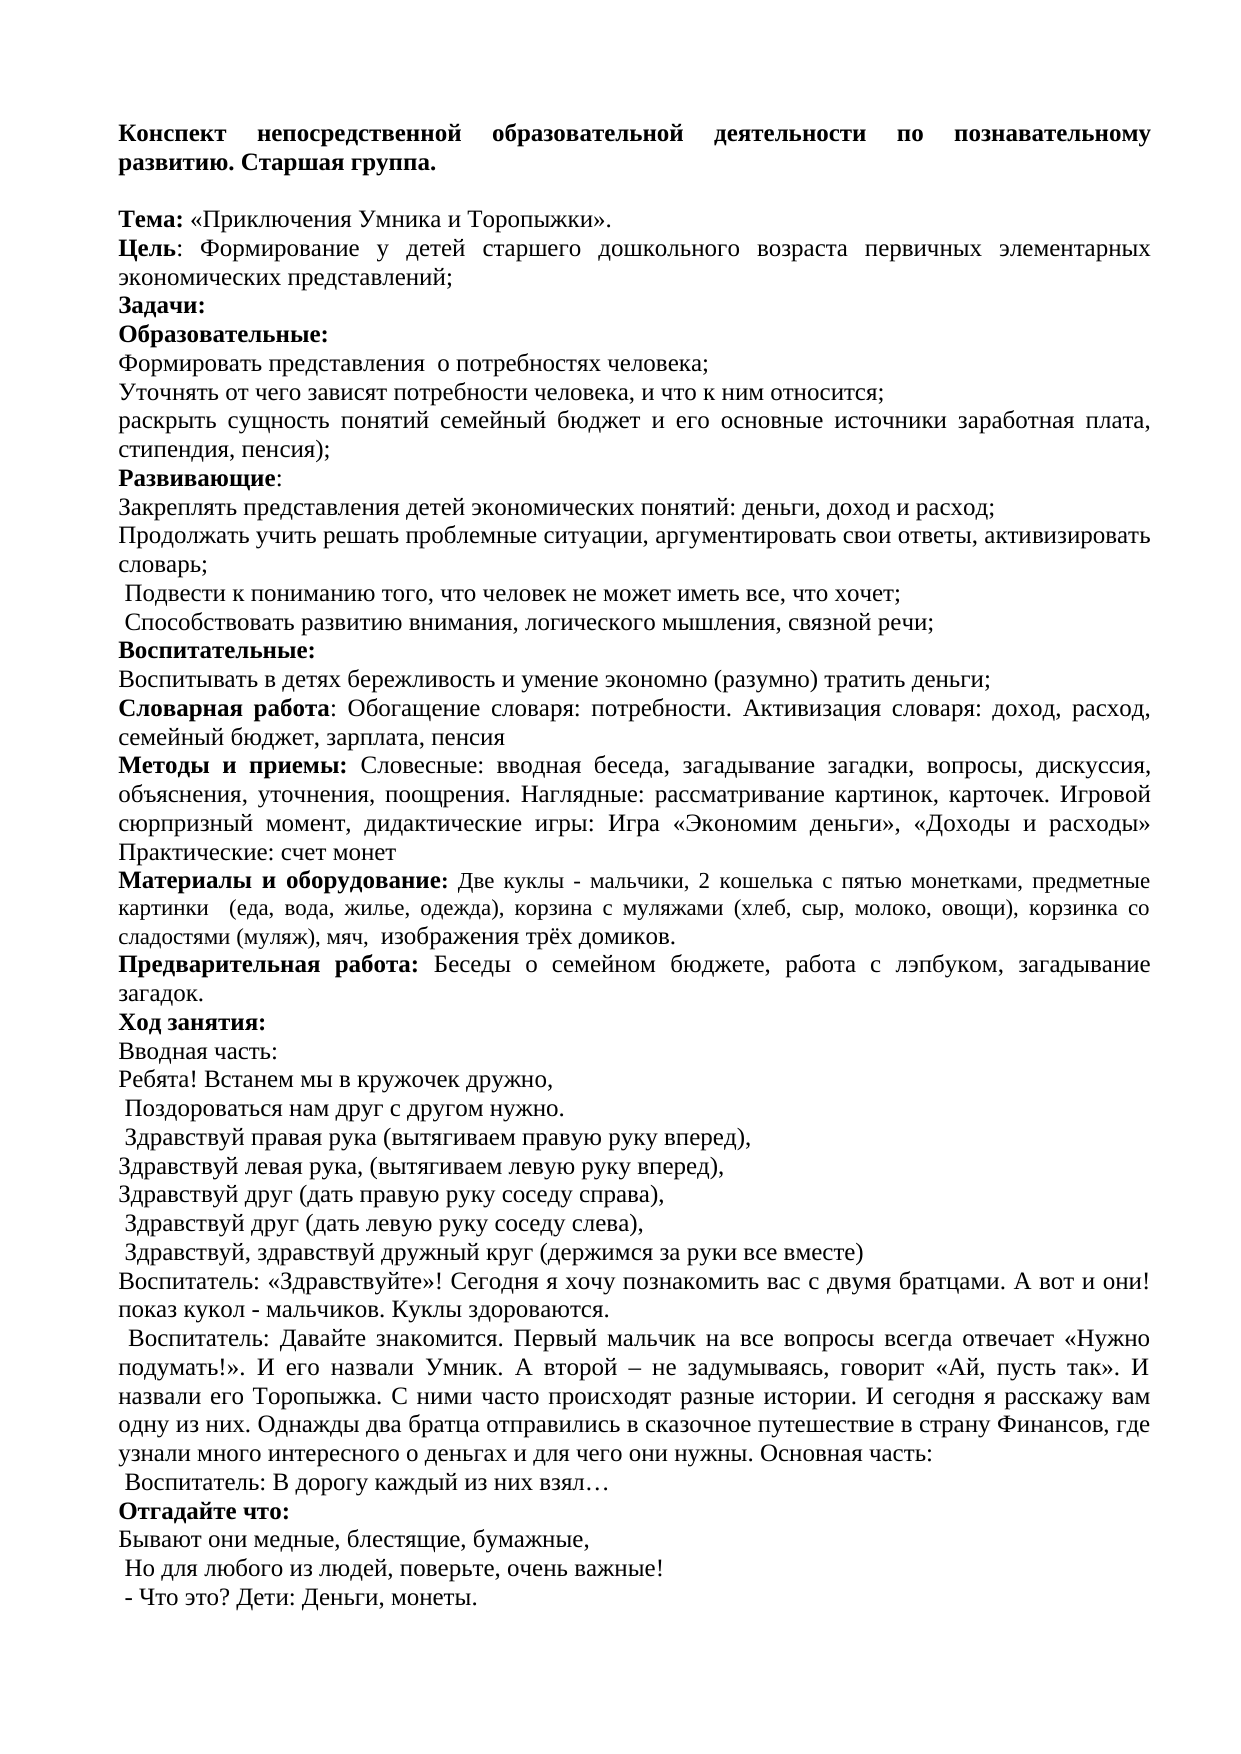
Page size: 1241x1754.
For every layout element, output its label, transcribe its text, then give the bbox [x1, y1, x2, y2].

text Конспект непосредственной образовательной деятельности по познавательному развитию. Старшая группа. [118, 118, 1152, 176]
text Материалы и оборудование: Две куклы - мальчики, 2 кошелька с пятью монетками, предметные картинки (еда, вода, жилье, одежда), корзина с муляжами (хлеб, сыр, молоко, овощи), корзинка со сладостями (муляж), мяч, изображения трёх домиков. [118, 866, 1152, 949]
text Вводная часть: [118, 1036, 1152, 1064]
text Здравствуй правая рука (вытягиваем правую руку вперед), [118, 1122, 1152, 1151]
text Развивающие: [118, 463, 1152, 492]
text Формировать представления о потребностях человека; [118, 348, 1152, 377]
text Отгадайте что: [118, 1496, 1152, 1524]
text Уточнять от чего зависят потребности человека, и что к ним относится; [118, 377, 1152, 406]
text Воспитывать в детях бережливость и умение экономно (разумно) тратить деньги; [118, 664, 1152, 693]
text Воспитатель: В дорогу каждый из них взял… [118, 1467, 1152, 1496]
text Здравствуй левая рука, (вытягиваем левую руку вперед), [118, 1151, 1152, 1179]
text - Что это? Дети: Деньги, монеты. [118, 1582, 1152, 1611]
text Подвести к пониманию того, что человек не может иметь все, что хочет; [118, 578, 1152, 607]
text Тема: «Приключения Умника и Торопыжки». [118, 204, 1152, 233]
text Бывают они медные, блестящие, бумажные, [118, 1524, 1152, 1553]
text Способствовать развитию внимания, логического мышления, связной речи; [118, 607, 1152, 636]
text раскрыть сущность понятий семейный бюджет и его основные источники заработная плата, стипендия, пенсия); [118, 406, 1152, 463]
text Ход занятия: [118, 1007, 1152, 1036]
text Здравствуй, здравствуй дружный круг (держимся за руки все вместе) [118, 1237, 1152, 1266]
text Здравствуй друг (дать левую руку соседу слева), [118, 1208, 1152, 1237]
text Методы и приемы: Словесные: вводная беседа, загадывание загадки, вопросы, дискуссия, объяснения, уточнения, поощрения. Наглядные: рассматривание картинок, карточек. Игровой сюрпризный момент, дидактические игры: Игра «Экономим деньги», «Доходы и расходы» Практические: счет монет [118, 751, 1152, 866]
text Воспитательные: [118, 636, 1152, 664]
text Словарная работа: Обогащение словаря: потребности. Активизация словаря: доход, расход, семейный бюджет, зарплата, пенсия [118, 693, 1152, 751]
text Предварительная работа: Беседы о семейном бюджете, работа с лэпбуком, загадывание загадок. [118, 949, 1152, 1007]
text Ребята! Встанем мы в кружочек дружно, [118, 1064, 1152, 1093]
text Но для любого из людей, поверьте, очень важные! [118, 1553, 1152, 1582]
text Образовательные: [118, 319, 1152, 348]
text Здравствуй друг (дать правую руку соседу справа), [118, 1179, 1152, 1208]
text Цель: Формирование у детей старшего дошкольного возраста первичных элементарных экономических представлений; [118, 233, 1152, 291]
text Поздороваться нам друг с другом нужно. [118, 1093, 1152, 1122]
text Задачи: [118, 291, 1152, 319]
text Воспитатель: «Здравствуйте»! Сегодня я хочу познакомить вас с двумя братцами. А вот и они! показ кукол - мальчиков. Куклы здороваются. [118, 1266, 1152, 1323]
text Продолжать учить решать проблемные ситуации, аргументировать свои ответы, активизировать словарь; [118, 521, 1152, 578]
text Закреплять представления детей экономических понятий: деньги, доход и расход; [118, 492, 1152, 521]
text Воспитатель: Давайте знакомится. Первый мальчик на все вопросы всегда отвечает «Нужно подумать!». И его назвали Умник. А второй – не задумываясь, говорит «Ай, пусть так». И назвали его Торопыжка. С ними часто происходят разные истории. И сегодня я расскажу вам одну из них. Однажды два братца отправились в сказочное путешествие в страну Финансов, где узнали много интересного о деньгах и для чего они нужны. Основная часть: [118, 1323, 1152, 1467]
